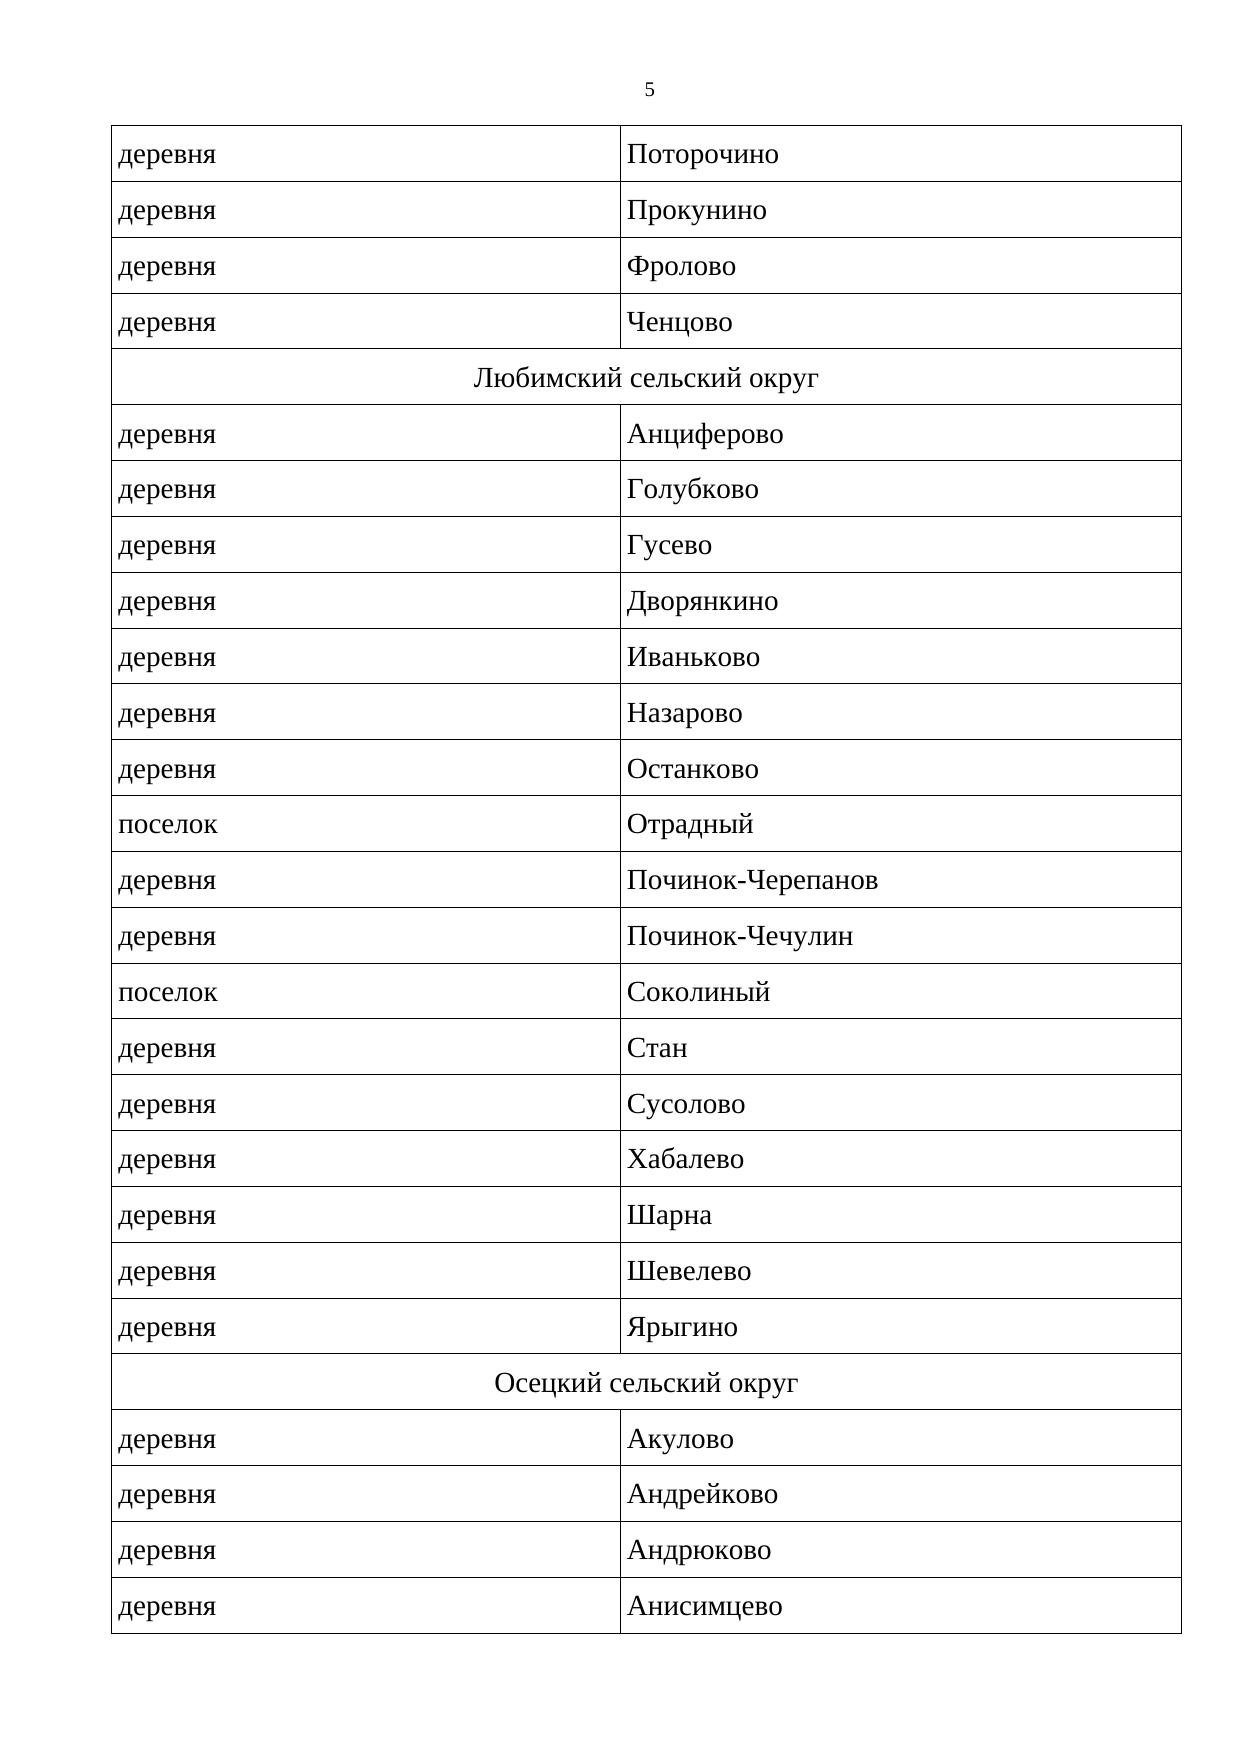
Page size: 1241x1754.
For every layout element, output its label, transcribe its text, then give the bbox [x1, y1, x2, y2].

table_cell Дворянкино [621, 573, 1181, 627]
table_cell Осецкий сельский округ [112, 1354, 1181, 1409]
table_cell деревня [112, 1187, 620, 1242]
table_cell деревня [112, 629, 620, 683]
table_cell деревня [112, 1299, 620, 1353]
table_cell Ярыгино [621, 1299, 1181, 1353]
table_cell Шевелево [621, 1243, 1181, 1297]
table_cell Анциферово [621, 405, 1181, 460]
table_cell деревня [112, 405, 620, 460]
table_cell деревня [112, 908, 620, 962]
table_cell Ченцово [621, 294, 1181, 348]
table_cell Гусево [621, 517, 1181, 572]
table_cell Прокунино [621, 182, 1181, 237]
table_cell Хабалево [621, 1131, 1181, 1186]
table_cell деревня [112, 1019, 620, 1074]
table_cell Починок-Чечулин [621, 908, 1181, 962]
table_cell Соколиный [621, 964, 1181, 1018]
table_cell Анисимцево [621, 1578, 1181, 1632]
table_cell деревня [112, 126, 620, 181]
table_cell Иваньково [621, 629, 1181, 683]
table_cell поселок [112, 796, 620, 851]
table_cell деревня [112, 1131, 620, 1186]
table_cell Шарна [621, 1187, 1181, 1242]
table_cell Сусолово [621, 1075, 1181, 1130]
table_cell Фролово [621, 238, 1181, 292]
table_cell Останково [621, 740, 1181, 795]
table_cell деревня [112, 294, 620, 348]
table_cell деревня [112, 1075, 620, 1130]
table_cell деревня [112, 238, 620, 292]
table_cell Поторочино [621, 126, 1181, 181]
table_cell деревня [112, 1466, 620, 1521]
table_cell Акулово [621, 1410, 1181, 1465]
table_cell Назарово [621, 684, 1181, 739]
table_cell Стан [621, 1019, 1181, 1074]
table_cell деревня [112, 1410, 620, 1465]
table_cell деревня [112, 1243, 620, 1297]
table_cell деревня [112, 1578, 620, 1632]
table_cell деревня [112, 573, 620, 627]
table_cell Починок-Черепанов [621, 852, 1181, 907]
table_cell Андрюково [621, 1522, 1181, 1577]
table_cell Голубково [621, 461, 1181, 516]
table_cell Любимский сельский округ [112, 349, 1181, 404]
table_cell деревня [112, 852, 620, 907]
table_cell деревня [112, 684, 620, 739]
table_cell поселок [112, 964, 620, 1018]
table_cell Отрадный [621, 796, 1181, 851]
table_cell деревня [112, 461, 620, 516]
table_cell деревня [112, 1522, 620, 1577]
table_cell деревня [112, 740, 620, 795]
table_cell деревня [112, 182, 620, 237]
table_cell Андрейково [621, 1466, 1181, 1521]
table_cell деревня [112, 517, 620, 572]
